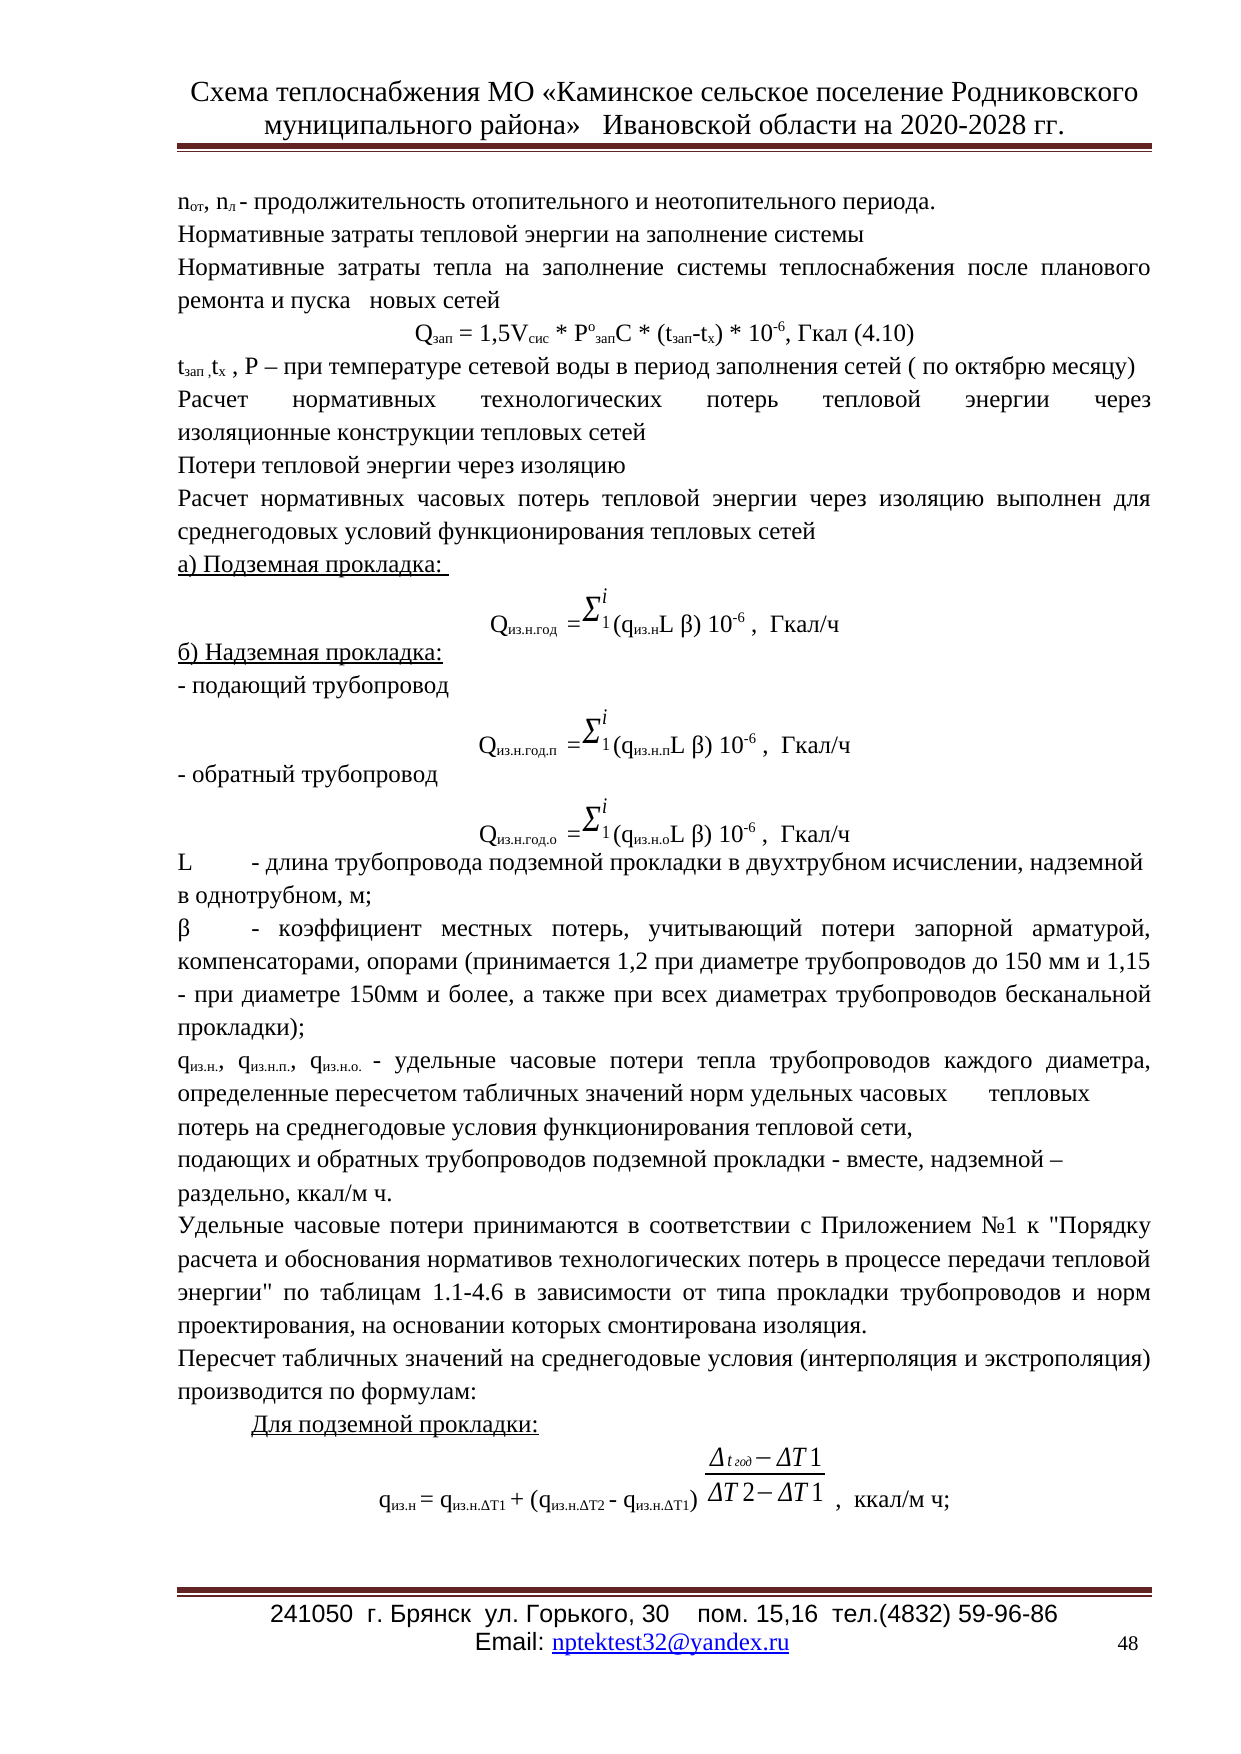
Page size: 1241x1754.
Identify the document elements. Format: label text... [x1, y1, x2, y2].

list подающих и обратных трубопроводов подземной прокладки - вместе, надземной – [177, 1144, 1152, 1173]
list - подающий трубопровод [177, 671, 1152, 699]
list Расчет нормативных часовых потерь тепловой энергии через изоляцию выполнен для среднегодовых условий функционирования тепловых сетей [177, 483, 1152, 545]
list Нормативные затраты тепловой энергии на заполнение системы [177, 219, 1152, 248]
list Qиз.н.год.о =(qиз.н.оL β) 10-6 , Гкал/ч [177, 792, 1152, 847]
list Расчет нормативных технологических потерь тепловой энергии через изоляционные конструкции тепловых сетей [177, 384, 1152, 446]
list qиз.н., qиз.н.п., qиз.н.о. - удельные часовые потери тепла трубопроводов каждого диаметра, определенные пересчетом табличных значений норм удельных часовых тепловых потерь на среднегодовые условия функционирования тепловой сети, [177, 1046, 1152, 1140]
list Удельные часовые потери принимаются в соответствии с Приложением №1 к "Порядку расчета и обоснования нормативов технологических потерь в процессе передачи тепловой энергии" по таблицам 1.1-4.6 в зависимости от типа прокладки трубопроводов и норм проектирования, на основании которых смонтирована изоляция. [177, 1211, 1152, 1338]
list Qзап = 1,5Vсис * РозапС * (tзап-tх) * 10-6, Гкал (4.10) [177, 318, 1152, 347]
list nот, nл - продолжительность отопительного и неотопительного периода. [177, 186, 1152, 214]
list б) Надземная прокладка: [177, 637, 1152, 666]
list qиз.н = qиз.н.ΔТ1 + (qиз.н.ΔТ2 - qиз.н.ΔТ1) , ккал/м ч; [177, 1442, 1152, 1513]
list Пересчет табличных значений на среднегодовые условия (интерполяция и экстрополяция) производится по формулам: [177, 1343, 1152, 1404]
list а) Подземная прокладка: [177, 549, 1152, 578]
list L - длина трубопровода подземной прокладки в двухтрубном исчислении, надземной в однотрубном, м; [177, 847, 1152, 909]
list Нормативные затраты тепла на заполнение системы теплоснабжения после планового ремонта и пуска новых сетей [177, 252, 1152, 314]
list tзап ,tх , Р – при температуре сетевой воды в период заполнения сетей ( по октябрю месяцу) [177, 351, 1152, 380]
list Qиз.н.год.п =(qиз.н.пL β) 10-6 , Гкал/ч [177, 703, 1152, 759]
list раздельно, ккал/м ч. [177, 1178, 1152, 1206]
list - обратный трубопровод [177, 759, 1152, 788]
list β - коэффициент местных потерь, учитывающий потери запорной арматурой, компенсаторами, опорами (принимается 1,2 при диаметре трубопроводов до 150 мм и 1,15 - при диаметре 150мм и более, а также при всех диаметрах трубопроводов бесканальной прокладки); [177, 913, 1152, 1041]
list Qиз.н.год =(qиз.нL β) 10-6 , Гкал/ч [177, 582, 1152, 637]
list Потери тепловой энергии через изоляцию [177, 450, 1152, 479]
list Для подземной прокладки: [177, 1409, 1152, 1437]
